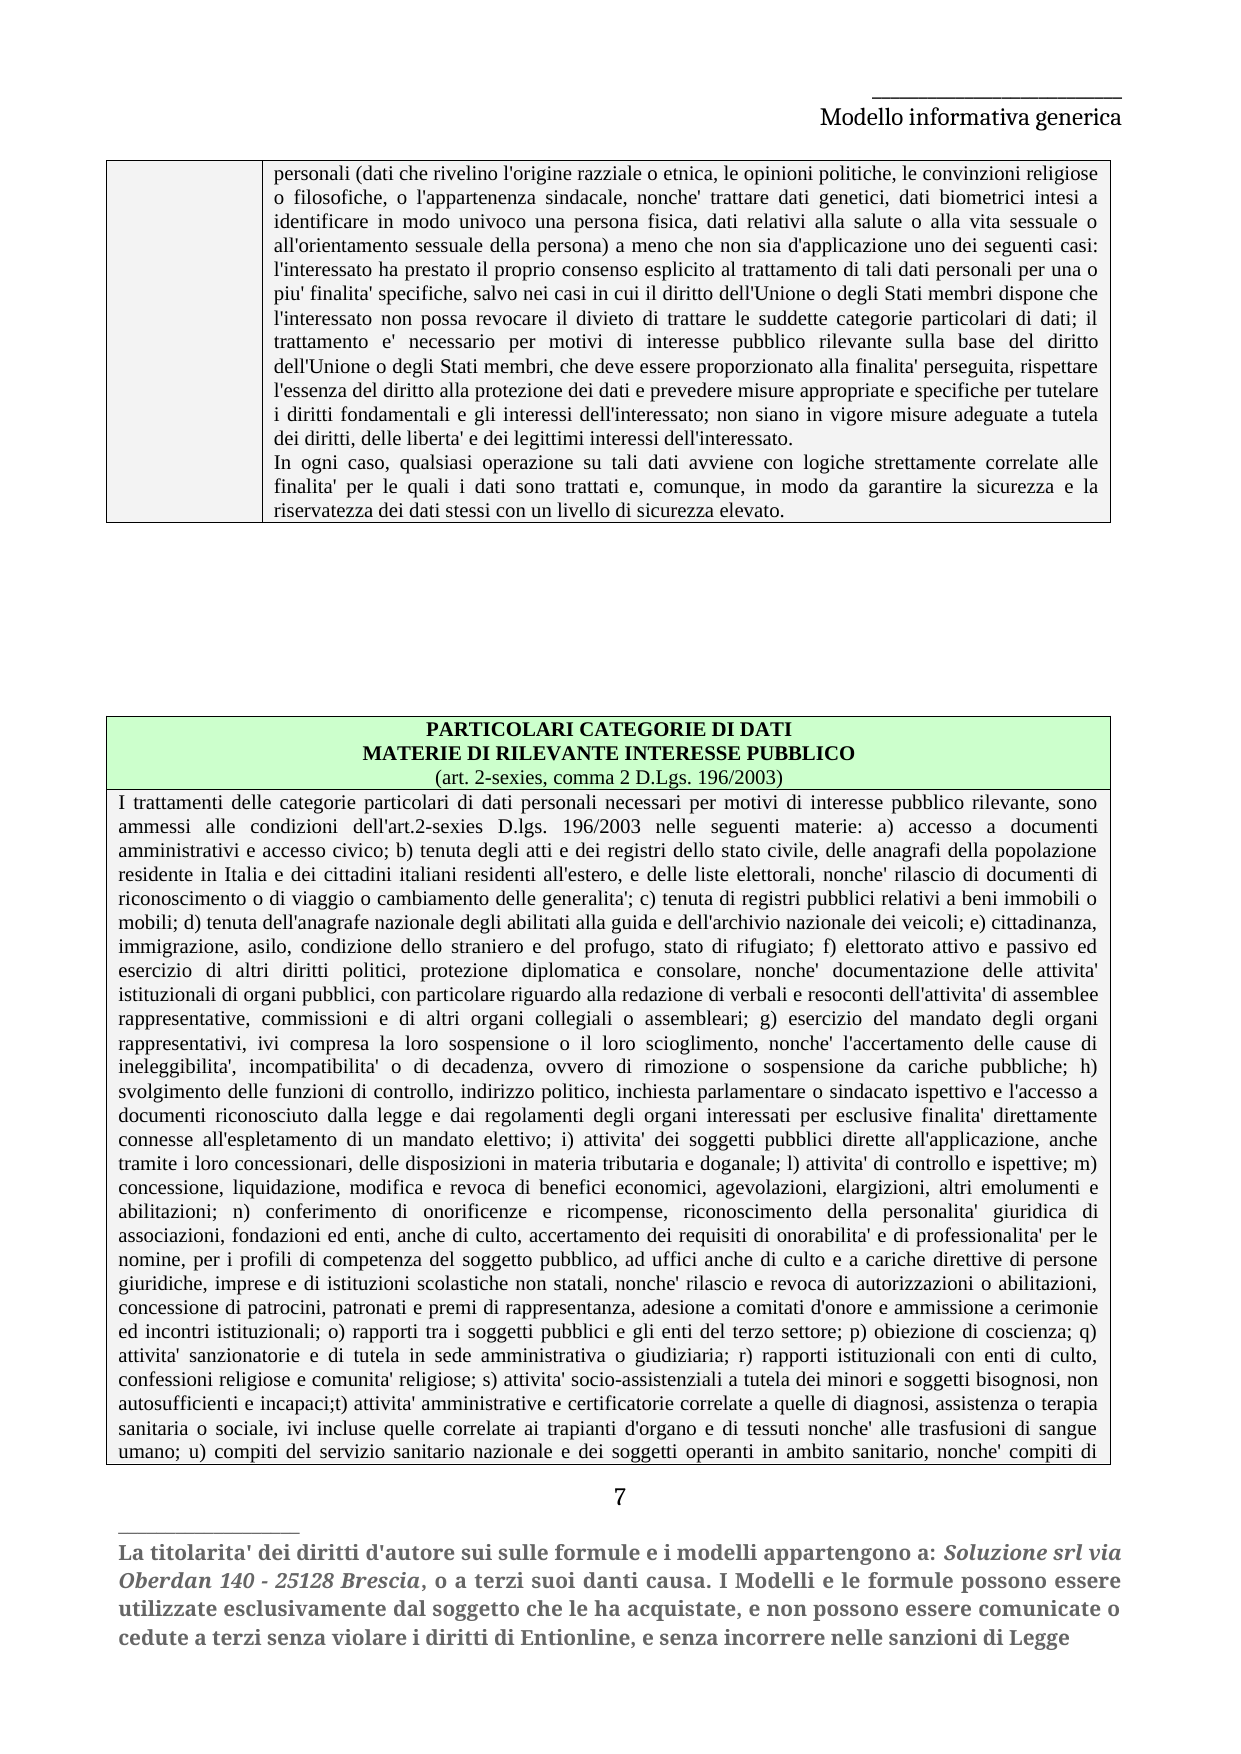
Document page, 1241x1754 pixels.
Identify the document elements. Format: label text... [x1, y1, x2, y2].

table_header PARTICOLARI CATEGORIE DI DATI MATERIE DI RILEVANTE INTERESSE PUBBLICO (art. 2-sexies, comma 2 D.Lgs. 196/2003) [107, 717, 1110, 789]
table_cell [107, 161, 262, 522]
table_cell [263, 161, 1110, 522]
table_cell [107, 790, 1110, 1463]
